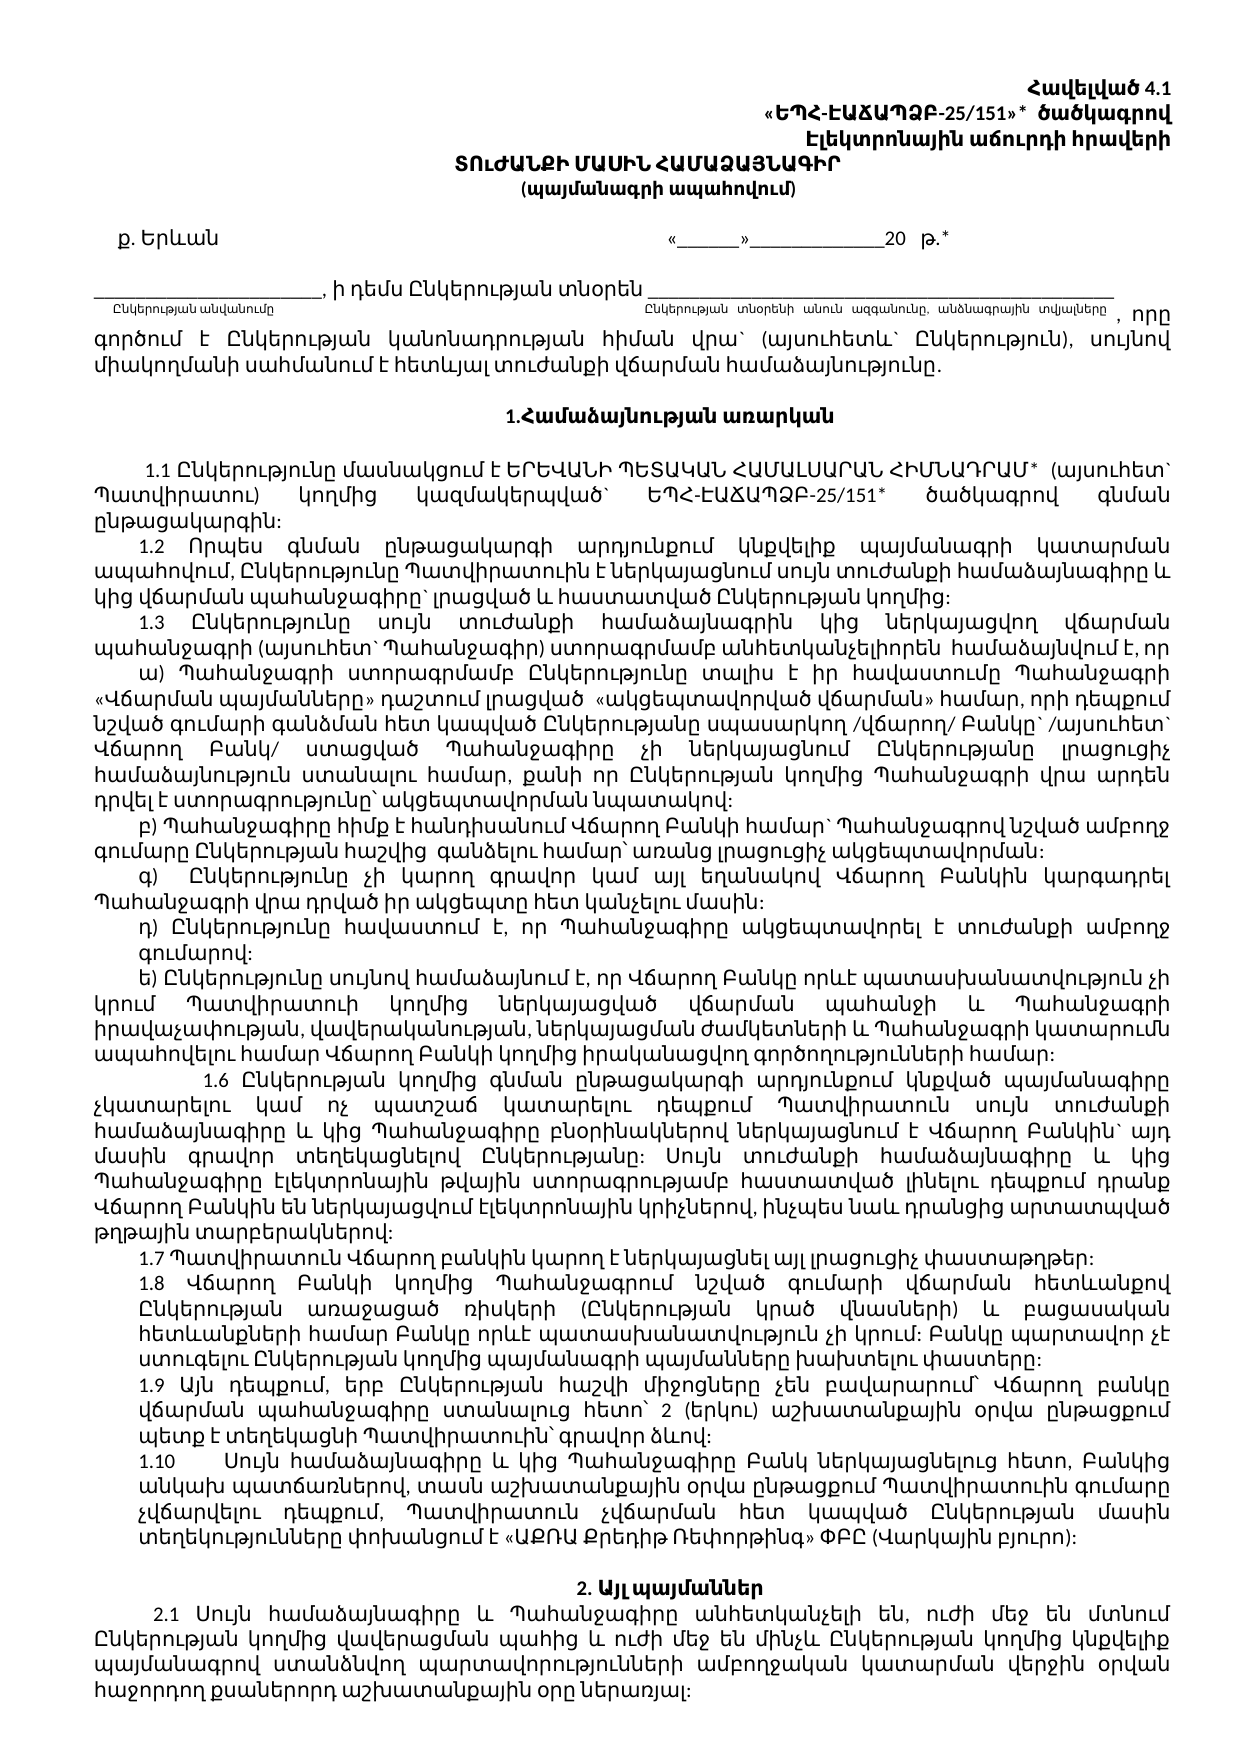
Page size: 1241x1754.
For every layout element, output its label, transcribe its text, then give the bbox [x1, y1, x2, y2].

text 1.3 Ընկերությունը սույն տուժանքի համաձայնագրին կից ներկայացվող վճարման պահանջագրի (այսուհետ` Պահանջագիր) ստորագրմամբ անհետկանչելիորեն համաձայնվում է, որ [94, 609, 1171, 660]
text 2. Այլ պայմաններ [169, 1575, 1171, 1601]
text «ԵՊՀ-ԷԱՃԱՊՁԲ-25/151»* ծածկագրով [94, 100, 1171, 126]
text ք. Երևան «______»_____________20 թ.* [94, 225, 1171, 250]
text 1.9 Այն դեպքում, երբ Ընկերության հաշվի միջոցները չեն բավարարում՝ Վճարող բանկը վճարման պահանջագիրը ստանալուց հետո՝ 2 (երկու) աշխատանքային օրվա ընթացքում պետք է տեղեկացնի Պատվիրատուին՝ գրավոր ձևով: [138, 1372, 1171, 1448]
text Էլեկտրոնային աճուրդի հրավերի [94, 126, 1171, 151]
text ______________________, ի դեմս Ընկերության տնօրեն _____________________________________________ [94, 276, 1171, 301]
text Ընկերության անվանումը Ընկերության տնօրենի անուն ազգանունը, անձնագրային տվյալները , որը գործում է Ընկերության կանոնադրության հիման վրա` (այսուհետև` Ընկերություն), սույնով միակողմանի սահմանում է հետևյալ տուժանքի վճարման համաձայնությունը. [94, 301, 1171, 377]
text (պայմանագրի ապահովում) [94, 177, 1171, 199]
text 2.1 Սույն համաձայնագիրը և Պահանջագիրը անհետկանչելի են, ուժի մեջ են մտնում Ընկերության կողմից վավերացման պահից և ուժի մեջ են մինչև Ընկերության կողմից կնքվելիք պայմանագրով ստանձնվող պարտավորությունների ամբողջական կատարման վերջին օրվան հաջորդող քսաներորդ աշխատանքային օրը ներառյալ: [94, 1601, 1171, 1702]
text 1.7 Պատվիրատուն Վճարող բանկին կարող է ներկայացնել այլ լրացուցիչ փաստաթղթեր: [138, 1245, 1171, 1270]
text ՏՈւԺԱՆՔԻ ՄԱՍԻՆ ՀԱՄԱՁԱՅՆԱԳԻՐ [94, 151, 1171, 177]
text 1.10 Սույն համաձայնագիրը և կից Պահանջագիրը Բանկ ներկայացնելուց հետո, Բանկից անկախ պատճառներով, տասն աշխատանքային օրվա ընթացքում Պատվիրատուին գումարը չվճարվելու դեպքում, Պատվիրատուն չվճարման հետ կապված Ընկերության մասին տեղեկությունները փոխանցում է «ԱՔՌԱ Քրեդիթ Ռեփորթինգ» ՓԲԸ (Վարկային բյուրո): [138, 1448, 1171, 1550]
text ա) Պահանջագրի ստորագրմամբ Ընկերությունը տալիս է իր հավաստումը Պահանջագրի «Վճարման պայմանները» դաշտում լրացված «ակցեպտավորված վճարման» համար, որի դեպքում նշված գումարի գանձման հետ կապված Ընկերությանը սպասարկող /վճարող/ Բանկը` /այսուհետ` Վճարող Բանկ/ ստացված Պահանջագիրը չի ներկայացնում Ընկերությանը լրացուցիչ համաձայնություն ստանալու համար, քանի որ Ընկերության կողմից Պահանջագրի վրա արդեն դրվել է ստորագրությունը՝ ակցեպտավորման նպատակով: [94, 660, 1171, 813]
text ե) Ընկերությունը սույնով համաձայնում է, որ Վճարող Բանկը որևէ պատասխանատվություն չի կրում Պատվիրատուի կողմից ներկայացված վճարման պահանջի և Պահանջագրի իրավաչափության, վավերականության, ներկայացման ժամկետների և Պահանջագրի կատարումն ապահովելու համար Վճարող Բանկի կողմից իրականացվող գործողությունների համար: [94, 965, 1171, 1067]
text 1.6 Ընկերության կողմից գնման ընթացակարգի արդյունքում կնքված պայմանագիրը չկատարելու կամ ոչ պատշաճ կատարելու դեպքում Պատվիրատուն սույն տուժանքի համաձայնագիրը և կից Պահանջագիրը բնօրինակներով ներկայացնում է Վճարող Բանկին` այդ մասին գրավոր տեղեկացնելով Ընկերությանը: Սույն տուժանքի համաձայնագիրը և կից Պահանջագիրը էլեկտրոնային թվային ստորագրությամբ հաստատված լինելու դեպքում դրանք Վճարող Բանկին են ներկայացվում էլեկտրոնային կրիչներով, ինչպես նաև դրանցից արտատպված թղթային տարբերակներով: [94, 1067, 1171, 1245]
text 1.2 Որպես գնման ընթացակարգի արդյունքում կնքվելիք պայմանագրի կատարման ապահովում, Ընկերությունը Պատվիրատուին է ներկայացնում սույն տուժանքի համաձայնագիրը և կից վճարման պահանջագիրը` լրացված և հաստատված Ընկերության կողմից: [94, 533, 1171, 609]
text բ) Պահանջագիրը հիմք է հանդիսանում Վճարող Բանկի համար` Պահանջագրով նշված ամբողջ գումարը Ընկերության հաշվից գանձելու համար՝ առանց լրացուցիչ ակցեպտավորման: [94, 813, 1171, 864]
text 1.Համաձայնության առարկան [169, 403, 1171, 428]
text գ) Ընկերությունը չի կարող գրավոր կամ այլ եղանակով Վճարող Բանկին կարգադրել Պահանջագրի վրա դրված իր ակցեպտը հետ կանչելու մասին: [94, 864, 1171, 914]
text Հավելված 4.1 [94, 75, 1171, 100]
text դ) Ընկերությունը հավաստում է, որ Պահանջագիրը ակցեպտավորել է տուժանքի ամբողջ գումարով: [138, 914, 1171, 965]
text 1.8 Վճարող Բանկի կողմից Պահանջագրում նշված գումարի վճարման հետևանքով Ընկերության առաջացած ռիսկերի (Ընկերության կրած վնասների) և բացասական հետևանքների համար Բանկը որևէ պատասխանատվություն չի կրում: Բանկը պարտավոր չէ ստուգելու Ընկերության կողմից պայմանագրի պայմանները խախտելու փաստերը: [138, 1270, 1171, 1372]
text 1.1 Ընկերությունը մասնակցում է ԵՐԵՎԱՆԻ ՊԵՏԱԿԱՆ ՀԱՄԱԼՍԱՐԱՆ ՀԻՄՆԱԴՐԱՄ* (այսուհետ` Պատվիրատու) կողմից կազմակերպված` ԵՊՀ-ԷԱՃԱՊՁԲ-25/151* ծածկագրով գնման ընթացակարգին: [94, 457, 1171, 533]
